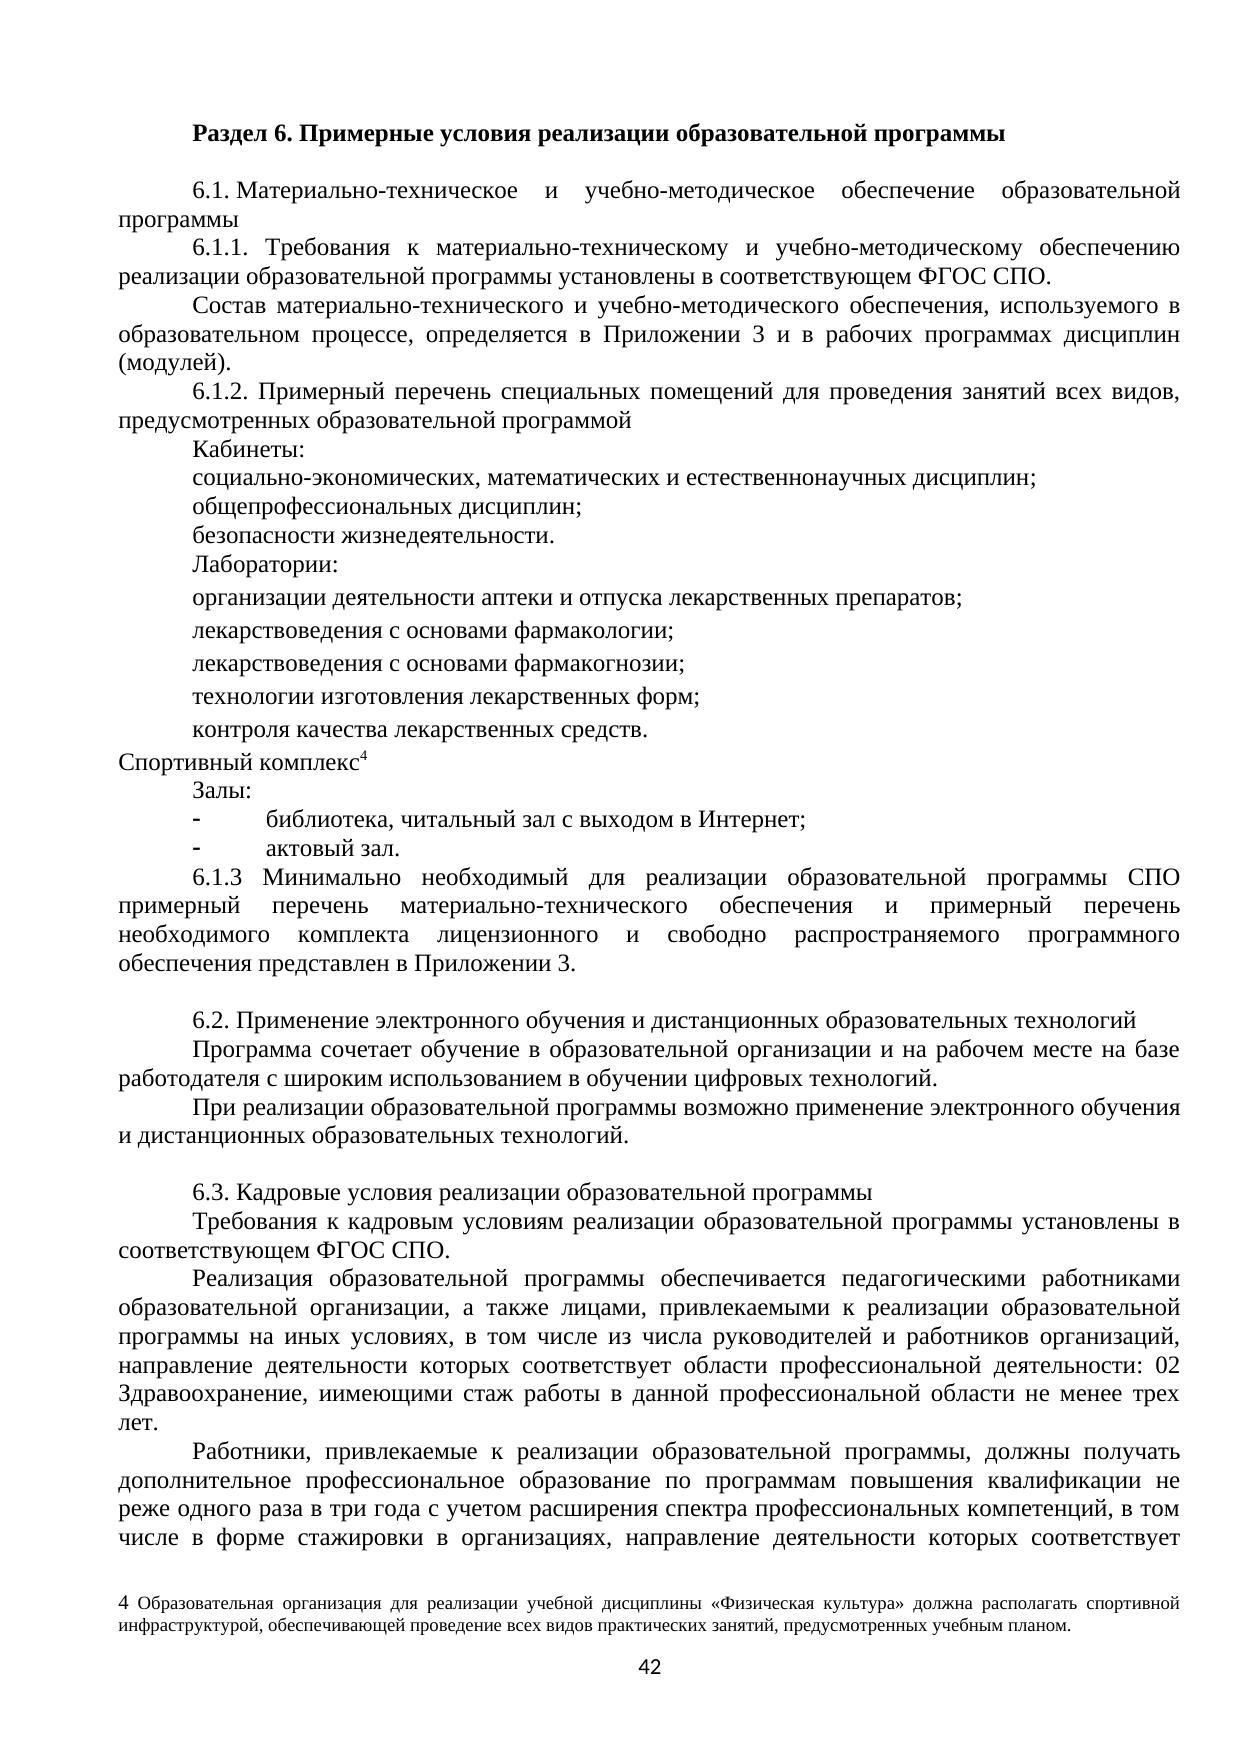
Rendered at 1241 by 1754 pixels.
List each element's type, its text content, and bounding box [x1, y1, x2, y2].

text организации деятельности аптеки и отпуска лекарственных препаратов; [192, 582, 1181, 610]
text Спортивный комплекс [118, 747, 1181, 776]
text 6.1. Материально-техническое и учебно-методическое обеспечение образовательной программы [118, 175, 1181, 232]
text Требования к кадровым условиям реализации образовательной программы установлены в соответствующем ФГОС СПО. [118, 1206, 1181, 1263]
text 6.1.3 Минимально необходимый для реализации образовательной программы СПО примерный перечень материально-технического обеспечения и примерный перечень необходимого комплекта лицензионного и свободно распространяемого программного обеспечения представлен в Приложении 3. [118, 862, 1181, 977]
text 6.1.1. Требования к материально-техническому и учебно-методическому обеспечению реализации образовательной программы установлены в соответствующем ФГОС СПО. [118, 232, 1181, 290]
text Состав материально-технического и учебно-методического обеспечения, используемого в образовательном процессе, определяется в Приложении 3 и в рабочих программах дисциплин (модулей). [118, 290, 1181, 376]
text Программа сочетает обучение в образовательной организации и на рабочем месте на базе работодателя с широким использованием в обучении цифровых технологий. [118, 1034, 1181, 1092]
text Реализация образовательной программы обеспечивается педагогическими работниками образовательной организации, а также лицами, привлекаемыми к реализации образовательной программы на иных условиях, в том числе из числа руководителей и работников организаций, направление деятельности которых соответствует области профессиональной деятельности: 02 Здравоохранение, иимеющими стаж работы в данной профессиональной области не менее трех лет. [118, 1263, 1181, 1436]
text контроля качества лекарственных средств. [192, 714, 1181, 742]
text Лаборатории: [118, 549, 1181, 577]
text лекарствоведения с основами фармакологии; [192, 615, 1181, 643]
text При реализации образовательной программы возможно применение электронного обучения и дистанционных образовательных технологий. [118, 1092, 1181, 1149]
text Залы: [118, 776, 1181, 804]
list актовый зал. [118, 833, 1181, 862]
text 6.1.2. Примерный перечень специальных помещений для проведения занятий всех видов, предусмотренных образовательной программой [118, 376, 1181, 434]
list библиотека, читальный зал с выходом в Интернет; [118, 804, 1181, 833]
text общепрофессиональных дисциплин; [118, 491, 1181, 520]
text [118, 1436, 1181, 1551]
text социально-экономических, математических и естественнонаучных дисциплин; [118, 462, 1181, 491]
text Кабинеты: [118, 434, 1181, 462]
text 6.3. Кадровые условия реализации образовательной программы [118, 1177, 1181, 1206]
text технологии изготовления лекарственных форм; [192, 681, 1181, 709]
text лекарствоведения с основами фармакогнозии; [192, 648, 1181, 676]
text 6.2. Применение электронного обучения и дистанционных образовательных технологий [118, 1006, 1181, 1034]
text безопасности жизнедеятельности. [118, 520, 1181, 549]
subtitle Раздел 6. Примерные условия реализации образовательной программы [118, 118, 1181, 147]
